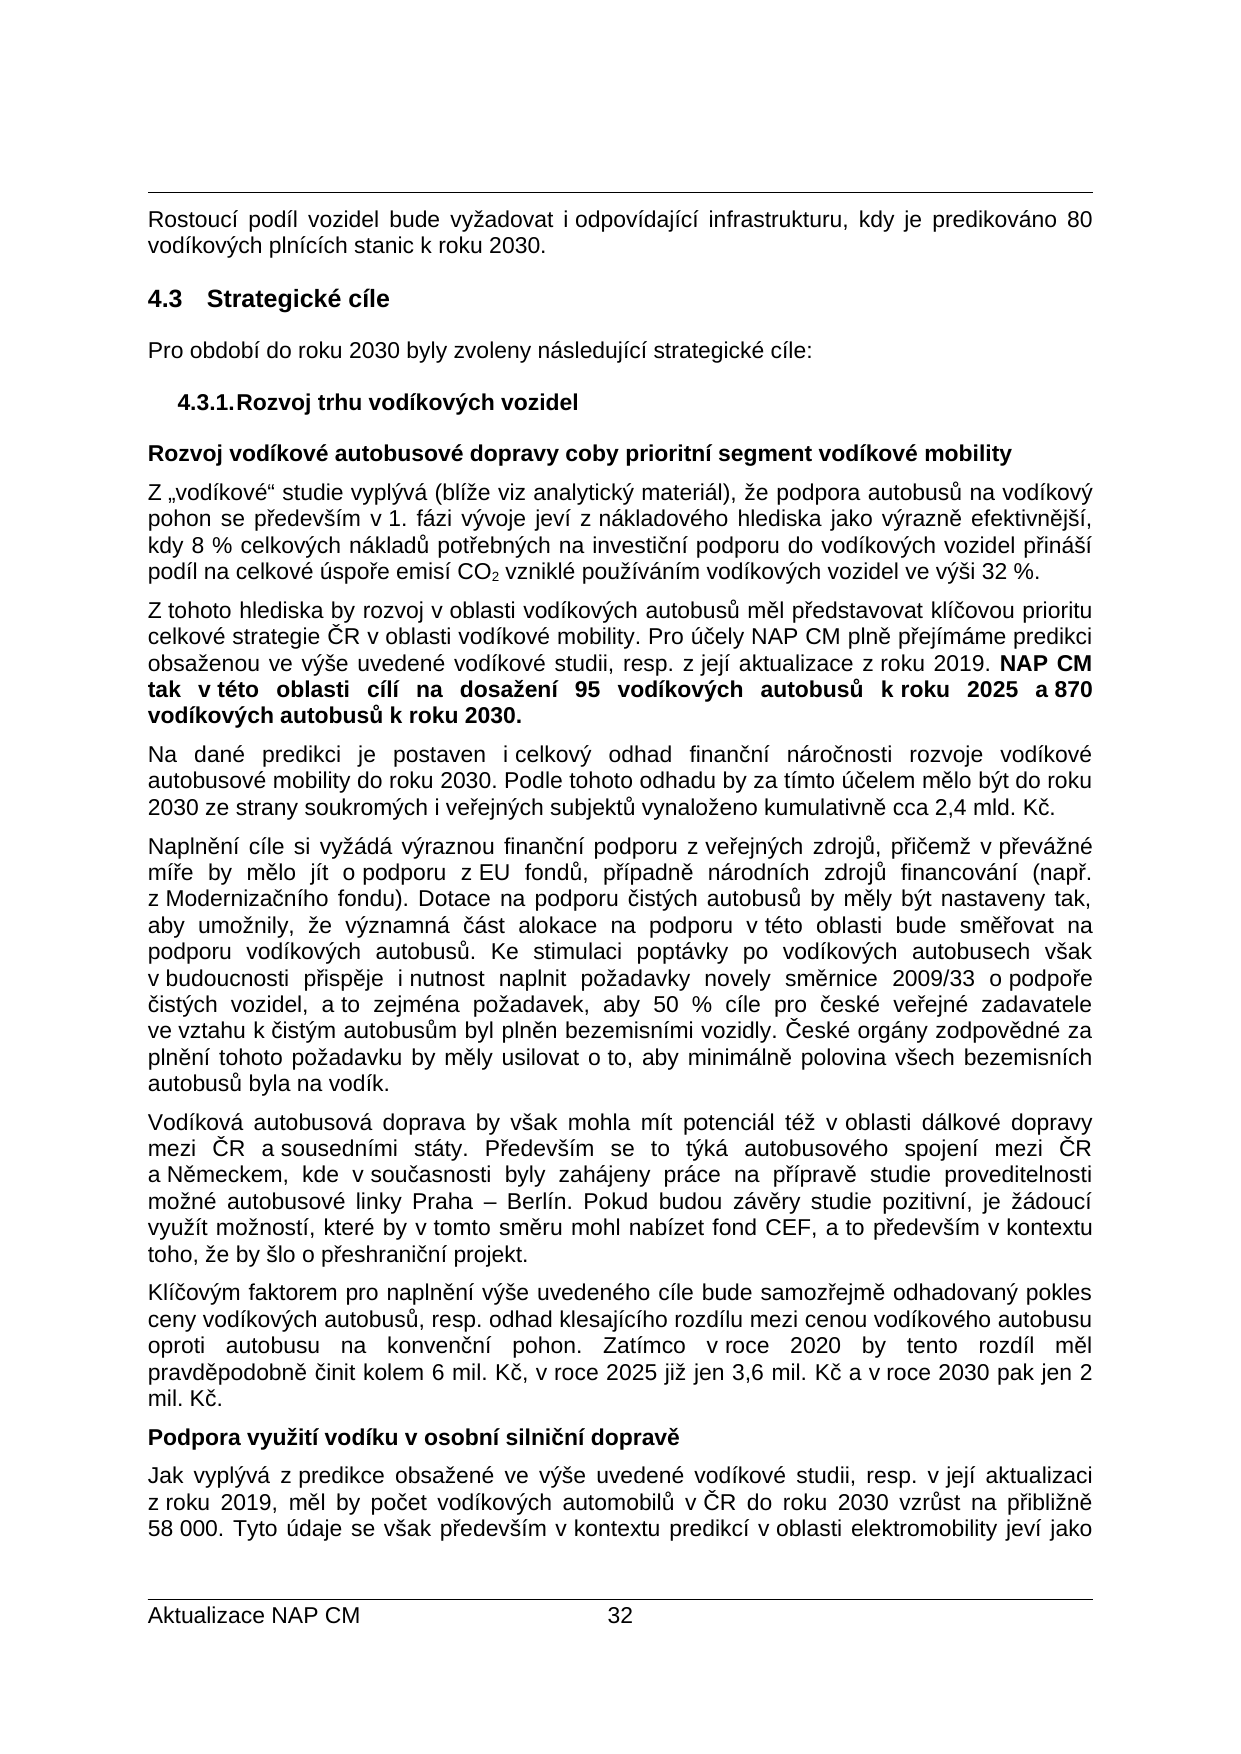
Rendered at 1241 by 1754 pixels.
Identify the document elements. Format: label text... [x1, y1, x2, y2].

text Klíčovým faktorem pro naplnění výše uvedeného cíle bude samozřejmě odhadovaný pokles ceny vodíkových autobusů, resp. odhad klesajícího rozdílu mezi cenou vodíkového autobusu oproti autobusu na konvenční pohon. Zatímco v roce 2020 by tento rozdíl měl pravděpodobně činit kolem 6 mil. Kč, v roce 2025 již jen 3,6 mil. Kč a v roce 2030 pak jen 2 mil. Kč. [148, 1279, 1093, 1411]
text Z tohoto hlediska by rozvoj v oblasti vodíkových autobusů měl představovat klíčovou prioritu celkové strategie ČR v oblasti vodíkové mobility. Pro účely NAP CM plně přejímáme predikci obsaženou ve výše uvedené vodíkové studii, resp. z její aktualizace z roku 2019. NAP CM tak v této oblasti cílí na dosažení 95 vodíkových autobusů k roku 2025 a 870 vodíkových autobusů k roku 2030. [148, 597, 1093, 729]
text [148, 1462, 1093, 1542]
text Rostoucí podíl vozidel bude vyžadovat i odpovídající infrastrukturu, kdy je predikováno 80 vodíkových plnících stanic k roku 2030. [148, 206, 1093, 259]
text Podpora využití vodíku v osobní silniční dopravě [148, 1424, 1093, 1450]
text Na dané predikci je postaven i celkový odhad finanční náročnosti rozvoje vodíkové autobusové mobility do roku 2030. Podle tohoto odhadu by za tímto účelem mělo být do roku 2030 ze strany soukromých i veřejných subjektů vynaloženo kumulativně cca 2,4 mld. Kč. [148, 741, 1093, 820]
text Z „vodíkové“ studie vyplývá (blíže viz analytický materiál), že podpora autobusů na vodíkový pohon se především v 1. fázi vývoje jeví z nákladového hlediska jako výrazně efektivnější, kdy 8 % celkových nákladů potřebných na investiční podporu do vodíkových vozidel přináší podíl na celkové úspoře emisí CO2 vzniklé používáním vodíkových vozidel ve výši 32 %. [148, 479, 1093, 584]
subtitle Strategické cíle [148, 284, 1093, 312]
text Pro období do roku 2030 byly zvoleny následující strategické cíle: [148, 337, 1093, 364]
subtitle Rozvoj trhu vodíkových vozidel [177, 389, 1093, 415]
text Vodíková autobusová doprava by však mohla mít potenciál též v oblasti dálkové dopravy mezi ČR a sousedními státy. Především se to týká autobusového spojení mezi ČR a Německem, kde v současnosti byly zahájeny práce na přípravě studie proveditelnosti možné autobusové linky Praha – Berlín. Pokud budou závěry studie pozitivní, je žádoucí využít možností, které by v tomto směru mohl nabízet fond CEF, a to především v kontextu toho, že by šlo o přeshraniční projekt. [148, 1109, 1093, 1267]
text Rozvoj vodíkové autobusové dopravy coby prioritní segment vodíkové mobility [148, 440, 1093, 466]
text Naplnění cíle si vyžádá výraznou finanční podporu z veřejných zdrojů, přičemž v převážné míře by mělo jít o podporu z EU fondů, případně národních zdrojů financování (např. z Modernizačního fondu). Dotace na podporu čistých autobusů by měly být nastaveny tak, aby umožnily, že významná část alokace na podporu v této oblasti bude směřovat na podporu vodíkových autobusů. Ke stimulaci poptávky po vodíkových autobusech však v budoucnosti přispěje i nutnost naplnit požadavky novely směrnice 2009/33 o podpoře čistých vozidel, a to zejména požadavek, aby 50 % cíle pro české veřejné zadavatele ve vztahu k čistým autobusům byl plněn bezemisními vozidly. České orgány zodpovědné za plnění tohoto požadavku by měly usilovat o to, aby minimálně polovina všech bezemisních autobusů byla na vodík. [148, 833, 1093, 1096]
